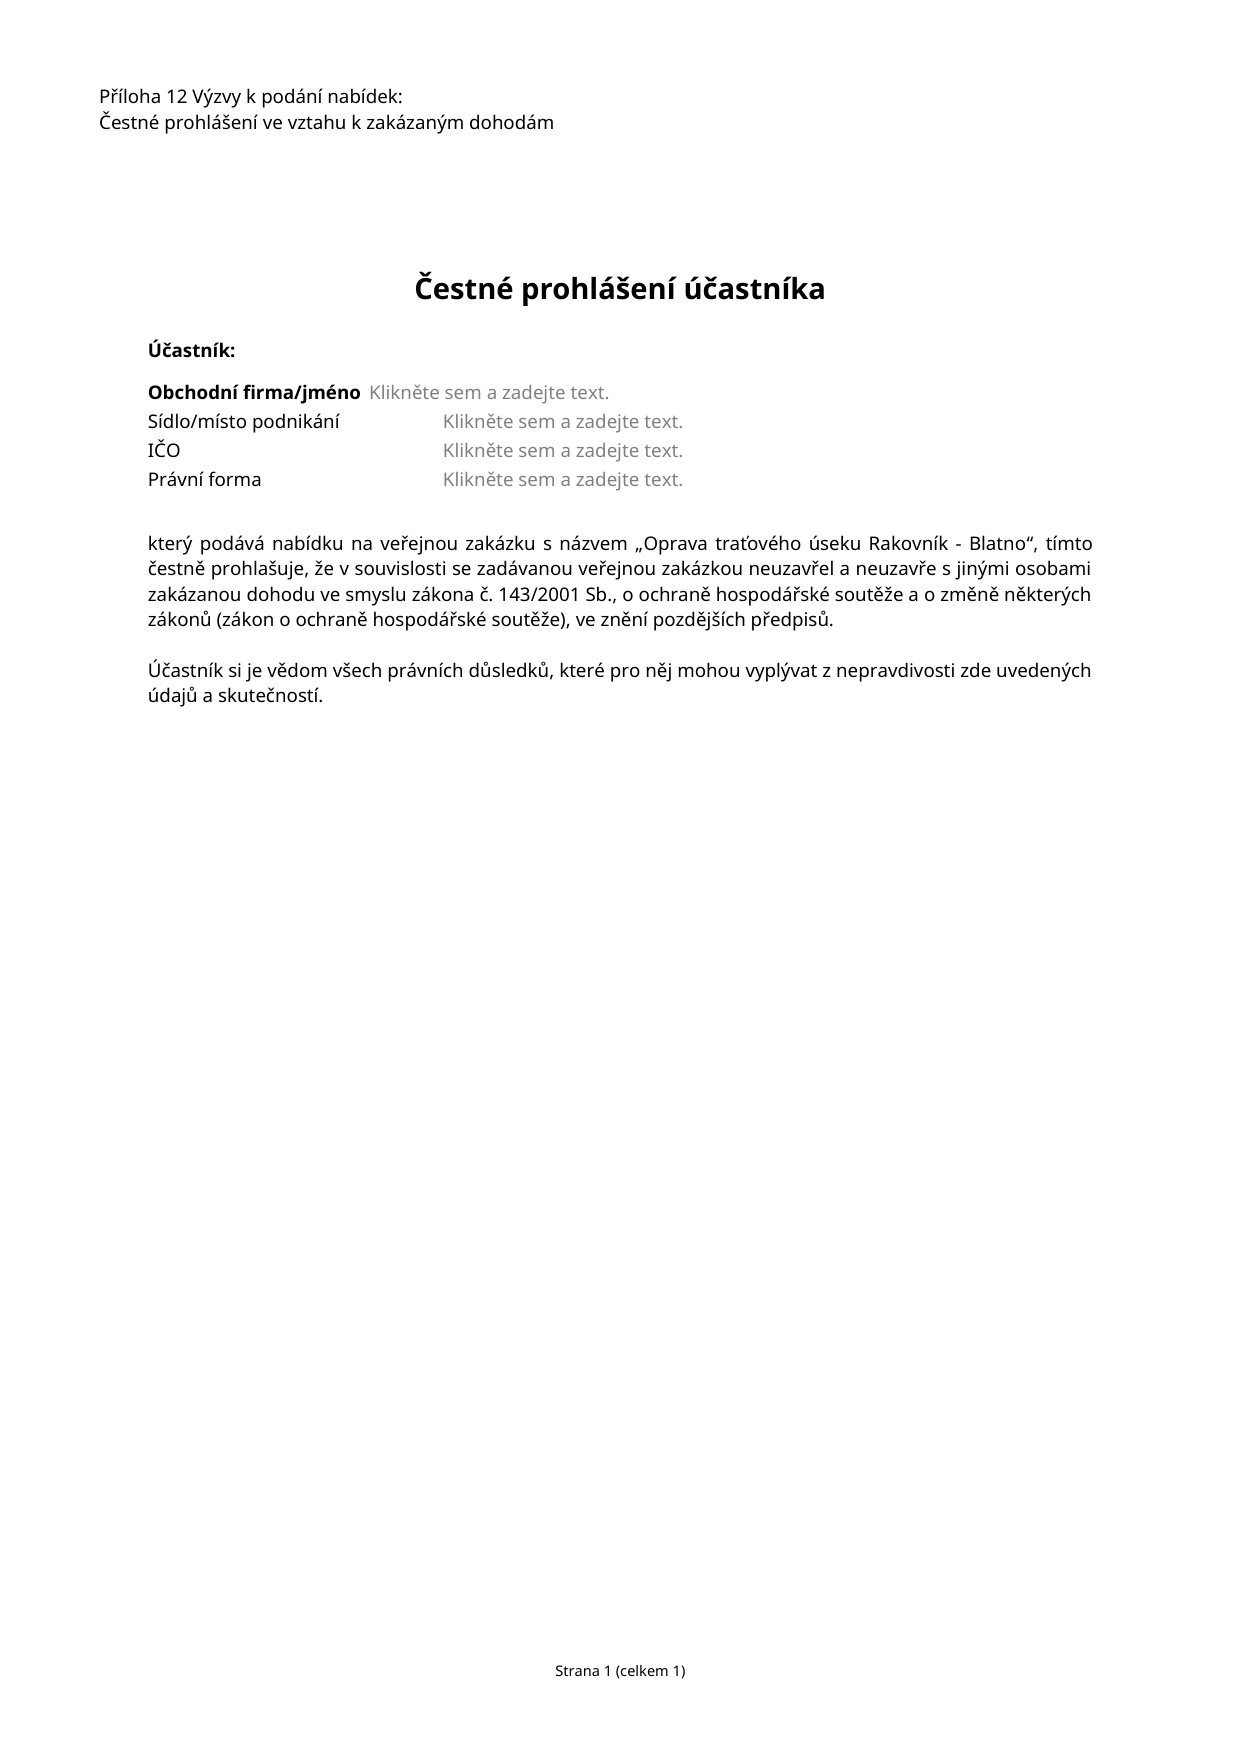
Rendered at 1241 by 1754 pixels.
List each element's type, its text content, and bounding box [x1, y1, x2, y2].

text Účastník: [148, 333, 1093, 364]
text IČO [148, 434, 1093, 463]
text Sídlo/místo podnikání [148, 405, 1093, 434]
text Účastník si je vědom všech právních důsledků, které pro něj mohou vyplývat z nepravdivosti zde uvedených údajů a skutečností. [148, 657, 1093, 708]
text Obchodní firma/jméno [148, 376, 1093, 405]
text Právní forma [148, 463, 1093, 492]
title Čestné prohlášení účastníka [148, 268, 1093, 308]
text který podává nabídku na veřejnou zakázku s názvem „Oprava traťového úseku Rakovník - Blatno“, tímto čestně prohlašuje, že v souvislosti se zadávanou veřejnou zakázkou neuzavřel a neuzavře s jinými osobami zakázanou dohodu ve smyslu zákona č. 143/2001 Sb., o ochraně hospodářské soutěže a o změně některých zákonů (zákon o ochraně hospodářské soutěže), ve znění pozdějších předpisů. [148, 530, 1093, 632]
